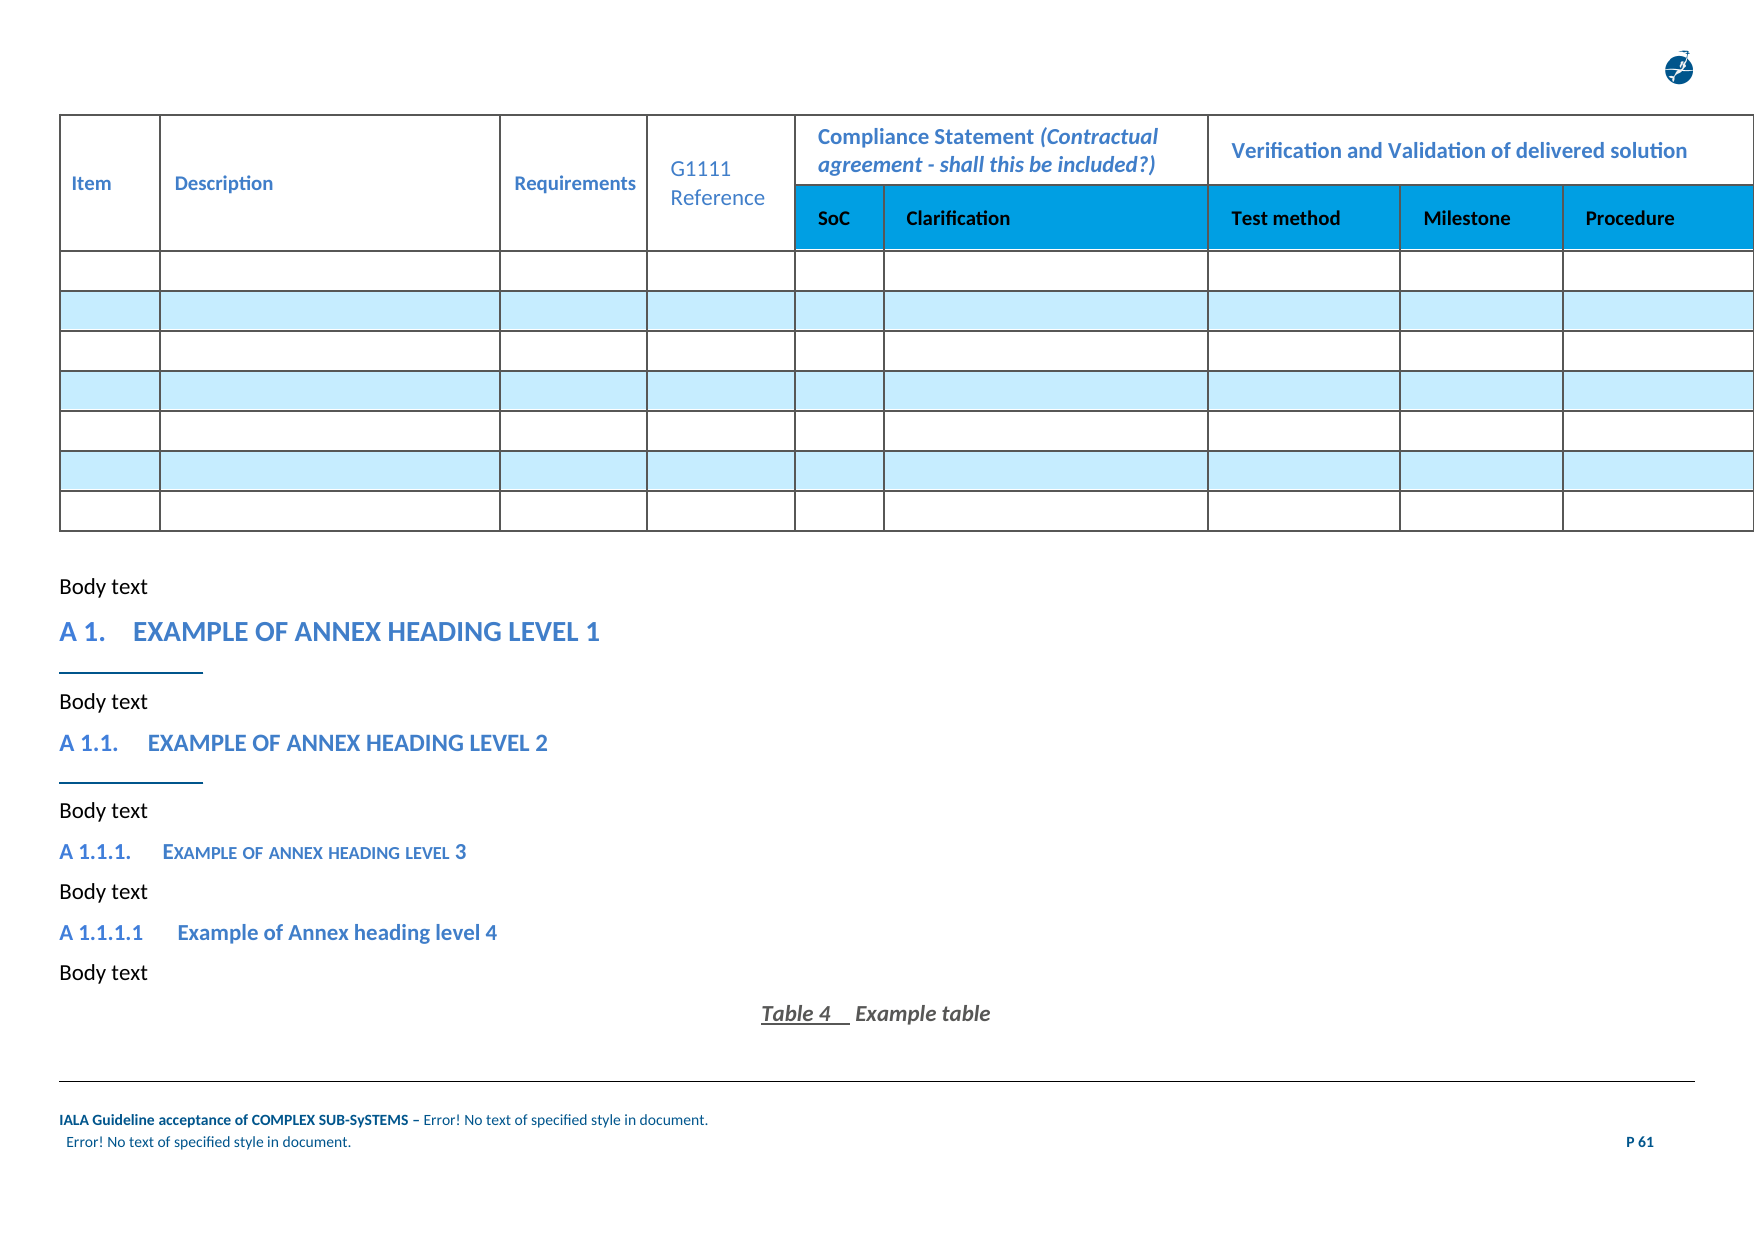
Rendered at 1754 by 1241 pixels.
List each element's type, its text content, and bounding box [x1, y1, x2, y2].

table_cell [885, 292, 1207, 329]
table_header Verification and Validation of delivered solution [1209, 116, 1753, 184]
table_cell [161, 332, 499, 369]
table_cell [648, 412, 794, 449]
table_cell Clarification [885, 186, 1207, 249]
table_cell [161, 452, 499, 489]
text Body text [59, 877, 1695, 906]
table_cell [796, 492, 883, 529]
table_cell Milestone [1401, 186, 1562, 249]
table_cell [1209, 252, 1399, 289]
table_cell [161, 252, 499, 289]
table_cell [648, 452, 794, 489]
table_cell [61, 292, 159, 329]
table_cell [1209, 412, 1399, 449]
table_cell [885, 412, 1207, 449]
table_cell [161, 492, 499, 529]
table_cell [1401, 252, 1562, 289]
text Example table [59, 999, 1695, 1027]
table_header Item [61, 116, 159, 249]
table_cell [1564, 252, 1753, 289]
text Body text [59, 572, 1695, 600]
table_cell [796, 252, 883, 289]
table_cell [61, 492, 159, 529]
table_cell [1209, 332, 1399, 369]
text Body text [59, 796, 1695, 824]
table_cell [161, 412, 499, 449]
table_cell [1401, 372, 1562, 409]
table_cell [1401, 452, 1562, 489]
table_cell [1564, 492, 1753, 529]
table_cell [1401, 332, 1562, 369]
table_cell [501, 252, 646, 289]
table_cell [161, 292, 499, 329]
table_cell [796, 332, 883, 369]
table_cell Test method [1209, 186, 1399, 249]
text Example of Annex heading level 4 [59, 918, 1695, 946]
table_cell Procedure [1564, 186, 1753, 249]
table_cell [1209, 372, 1399, 409]
table_cell [648, 372, 794, 409]
text Example of annex heading level 3 [59, 837, 1695, 865]
table_cell [885, 332, 1207, 369]
table_cell [501, 412, 646, 449]
table_cell [796, 372, 883, 409]
table_header Requirements [501, 116, 646, 249]
table_header Description [161, 116, 499, 249]
table_cell [1401, 492, 1562, 529]
table_header Compliance Statement (Contractual agreement - shall this be included?) [796, 116, 1207, 184]
table_cell [501, 372, 646, 409]
table_cell [1209, 452, 1399, 489]
table_cell [501, 292, 646, 329]
table_cell [796, 412, 883, 449]
table_cell [796, 452, 883, 489]
table_cell [61, 372, 159, 409]
table_cell [1209, 492, 1399, 529]
text Body text [59, 687, 1695, 715]
table_cell [1564, 292, 1753, 329]
table_cell [501, 452, 646, 489]
table_cell [648, 292, 794, 329]
table_cell [61, 332, 159, 369]
table_cell [61, 452, 159, 489]
table_cell SoC [796, 186, 883, 249]
table_cell [796, 292, 883, 329]
table_cell [1564, 412, 1753, 449]
table_cell [61, 412, 159, 449]
text example of annex heading level 2 [59, 727, 1695, 758]
table_cell [1401, 292, 1562, 329]
text example of ANNEX heading level 1 [59, 613, 1695, 648]
table_header G1111 Reference [648, 116, 794, 249]
table_cell [501, 492, 646, 529]
text Body text [59, 958, 1695, 987]
table_cell [885, 452, 1207, 489]
table_cell [1401, 412, 1562, 449]
table_cell [648, 252, 794, 289]
table_cell [1564, 332, 1753, 369]
table_cell [161, 372, 499, 409]
table_cell [885, 252, 1207, 289]
table_cell [61, 252, 159, 289]
table_cell [885, 372, 1207, 409]
table_cell [648, 492, 794, 529]
table_cell [1564, 452, 1753, 489]
table_cell [501, 332, 646, 369]
table_cell [885, 492, 1207, 529]
table_cell [648, 332, 794, 369]
table_cell [1564, 372, 1753, 409]
picture [1633, 0, 1753, 114]
table_cell [1209, 292, 1399, 329]
